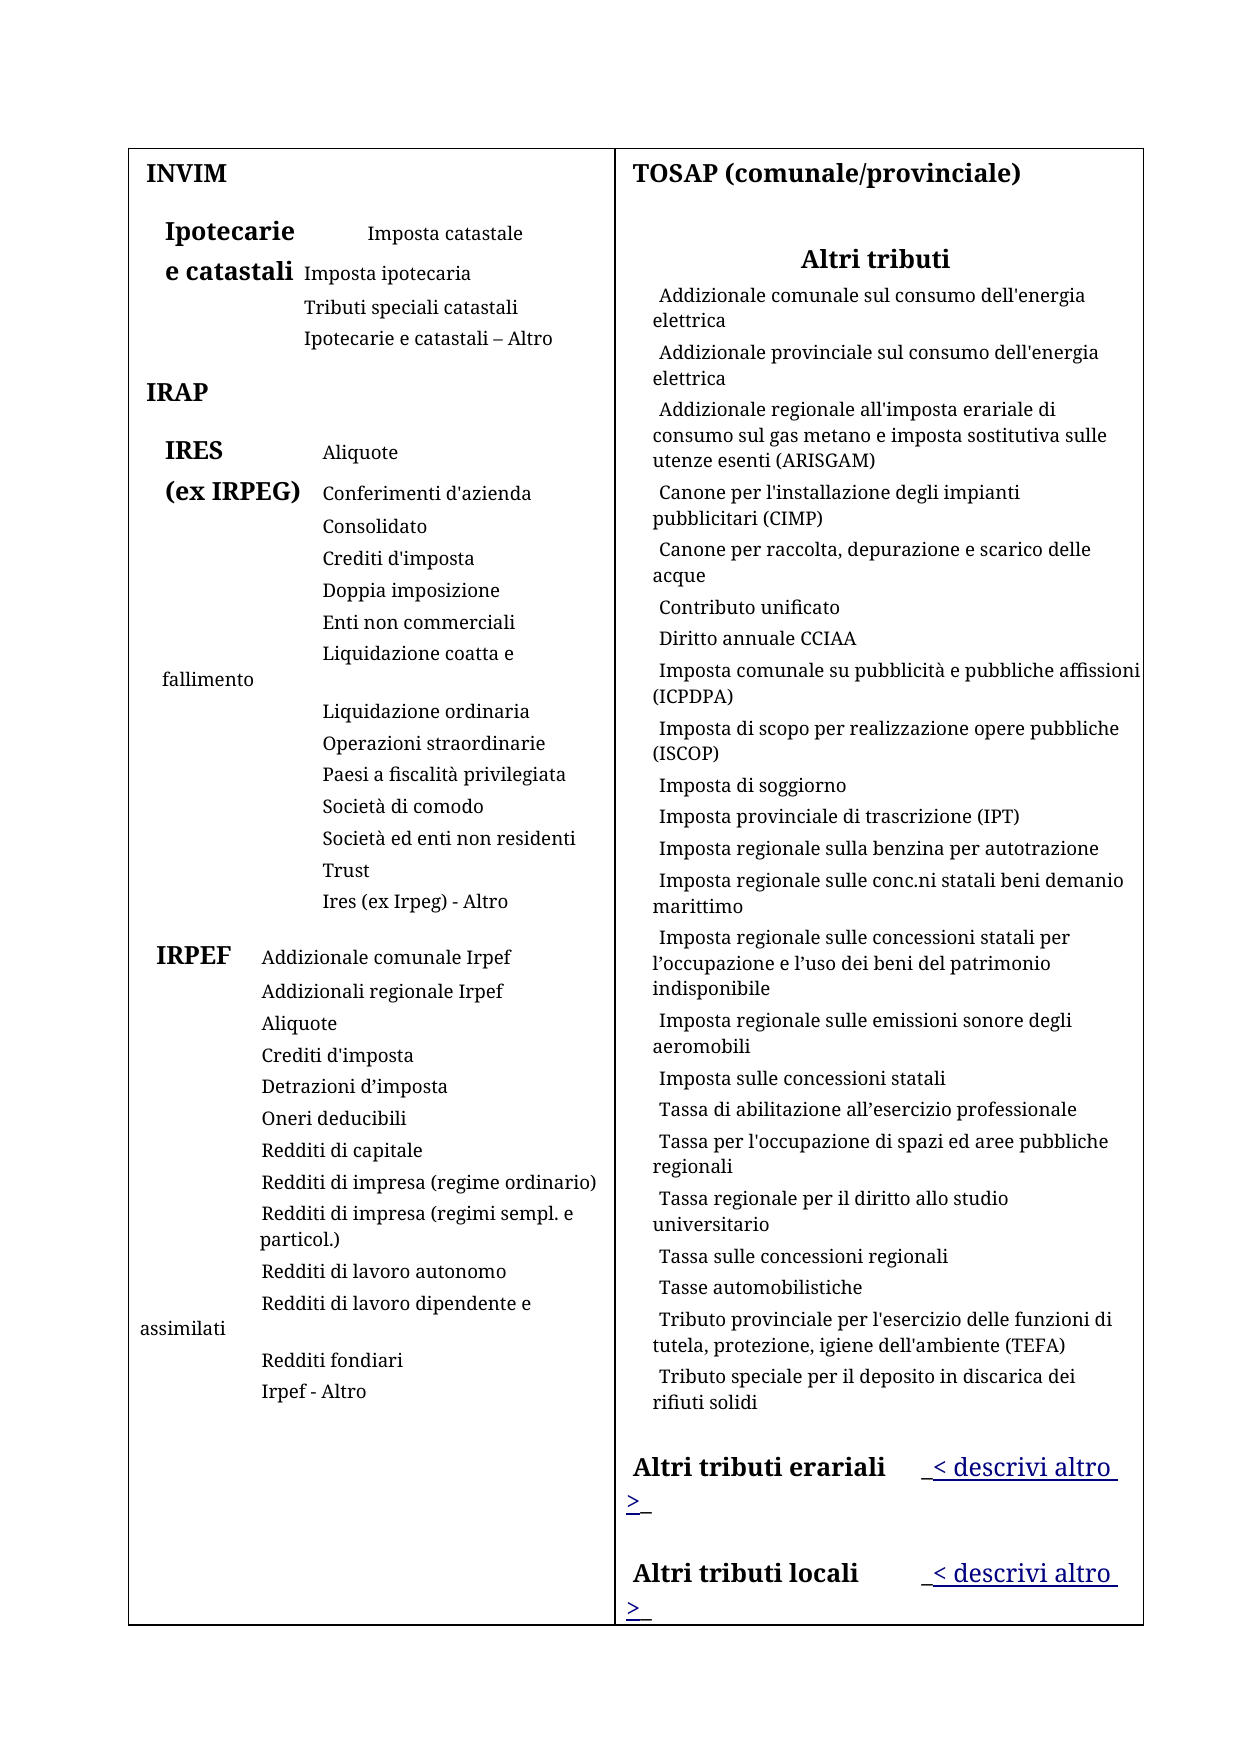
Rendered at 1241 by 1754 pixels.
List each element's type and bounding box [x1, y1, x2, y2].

table_cell [129, 149, 614, 1624]
table_cell [616, 149, 1143, 1624]
